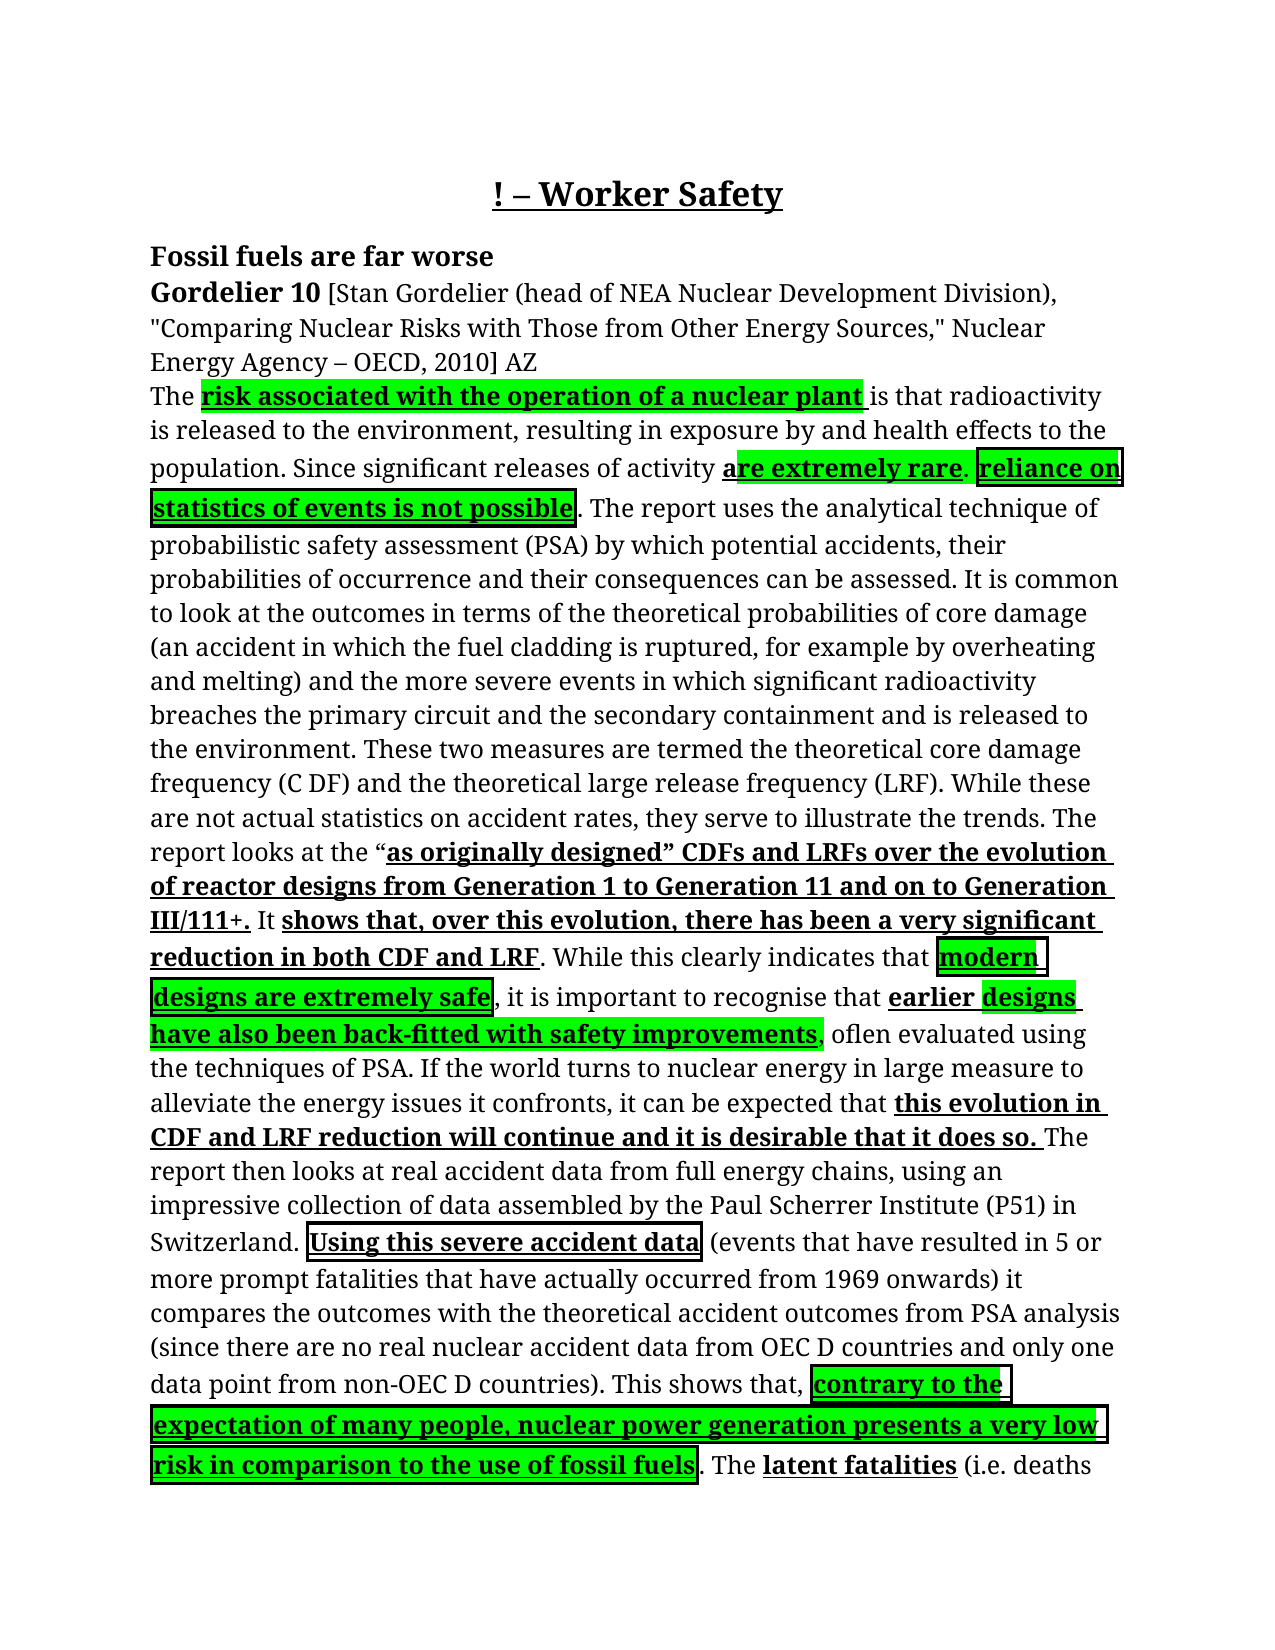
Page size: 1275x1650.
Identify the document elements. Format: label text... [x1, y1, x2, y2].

subtitle Fossil fuels are far worse [150, 237, 1125, 274]
text Gordelier 10 [Stan Gordelier (head of NEA Nuclear Development Division), "Comparing Nuclear Risks with Those from Other Energy Sources," Nuclear Energy Agency – OECD, 2010] AZ [150, 274, 1125, 379]
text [150, 379, 1125, 1485]
subtitle ! – Worker Safety [150, 171, 1125, 216]
